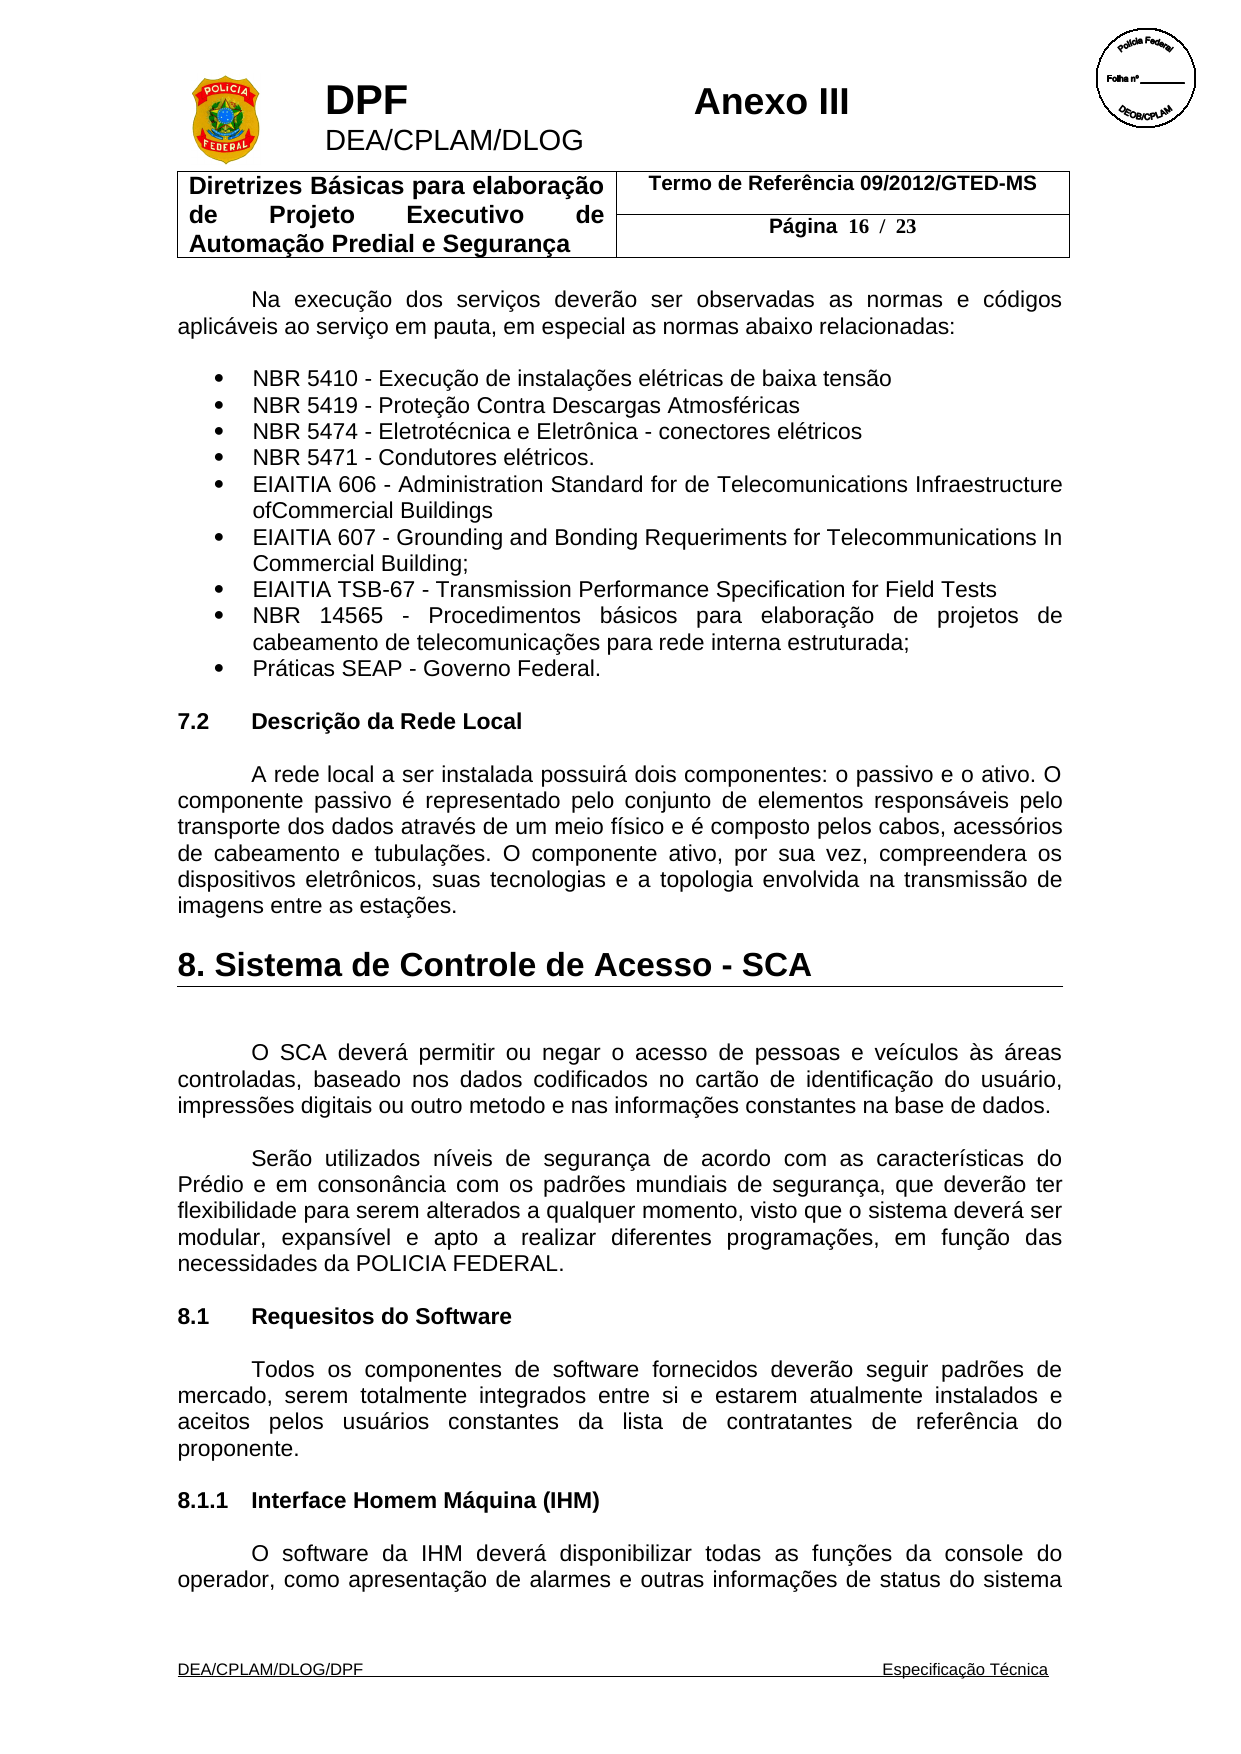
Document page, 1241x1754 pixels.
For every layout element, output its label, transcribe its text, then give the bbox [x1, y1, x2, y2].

list NBR 14565 - Procedimentos básicos para elaboração de projetos de cabeamento de telecomunicações para rede interna estruturada; [215, 602, 1063, 655]
list EIAITIA 606 - Administration Standard for de Telecomunications Infraestructure ofCommercial Buildings [215, 471, 1063, 523]
list NBR 5419 - Proteção Contra Descargas Atmosféricas [215, 392, 1063, 418]
text O SCA deverá permitir ou negar o acesso de pessoas e veículos às áreas controladas, baseado nos dados codificados no cartão de identificação do usuário, impressões digitais ou outro metodo e nas informações constantes na base de dados. [177, 1039, 1063, 1118]
text 7.2 Descrição da Rede Local [177, 708, 1063, 734]
text Todos os componentes de software fornecidos deverão seguir padrões de mercado, serem totalmente integrados entre si e estarem atualmente instalados e aceitos pelos usuários constantes da lista de contratantes de referência do proponente. [177, 1356, 1063, 1461]
text A rede local a ser instalada possuirá dois componentes: o passivo e o ativo. O componente passivo é representado pelo conjunto de elementos responsáveis pelo transporte dos dados através de um meio físico e é composto pelos cabos, acessórios de cabeamento e tubulações. O componente ativo, por sua vez, compreendera os dispositivos eletrônicos, suas tecnologias e a topologia envolvida na transmissão de imagens entre as estações. [177, 761, 1063, 919]
list NBR 5474 - Eletrotécnica e Eletrônica - conectores elétricos [215, 418, 1063, 444]
list NBR 5471 - Condutores elétricos. [215, 444, 1063, 471]
picture [1077, 18, 1218, 157]
text 8.1.1 Interface Homem Máquina (IHM) [177, 1487, 1063, 1514]
text Serão utilizados níveis de segurança de acordo com as características do Prédio e em consonância com os padrões mundiais de segurança, que deverão ter flexibilidade para serem alterados a qualquer momento, visto que o sistema deverá ser modular, expansível e apto a realizar diferentes programações, em função das necessidades da POLICIA FEDERAL. [177, 1145, 1063, 1277]
text 8. Sistema de Controle de Acesso - SCA [177, 945, 1063, 986]
text 8.1 Requesitos do Software [177, 1303, 1063, 1329]
text Na execução dos serviços deverão ser observadas as normas e códigos aplicáveis ao serviço em pauta, em especial as normas abaixo relacionadas: [177, 286, 1063, 339]
list NBR 5410 - Execução de instalações elétricas de baixa tensão [215, 365, 1063, 392]
list Práticas SEAP - Governo Federal. [215, 655, 1063, 682]
list EIAITIA TSB-67 - Transmission Performance Specification for Field Tests [215, 576, 1063, 602]
list EIAITIA 607 - Grounding and Bonding Requeriments for Telecommunications In Commercial Building; [215, 523, 1063, 576]
